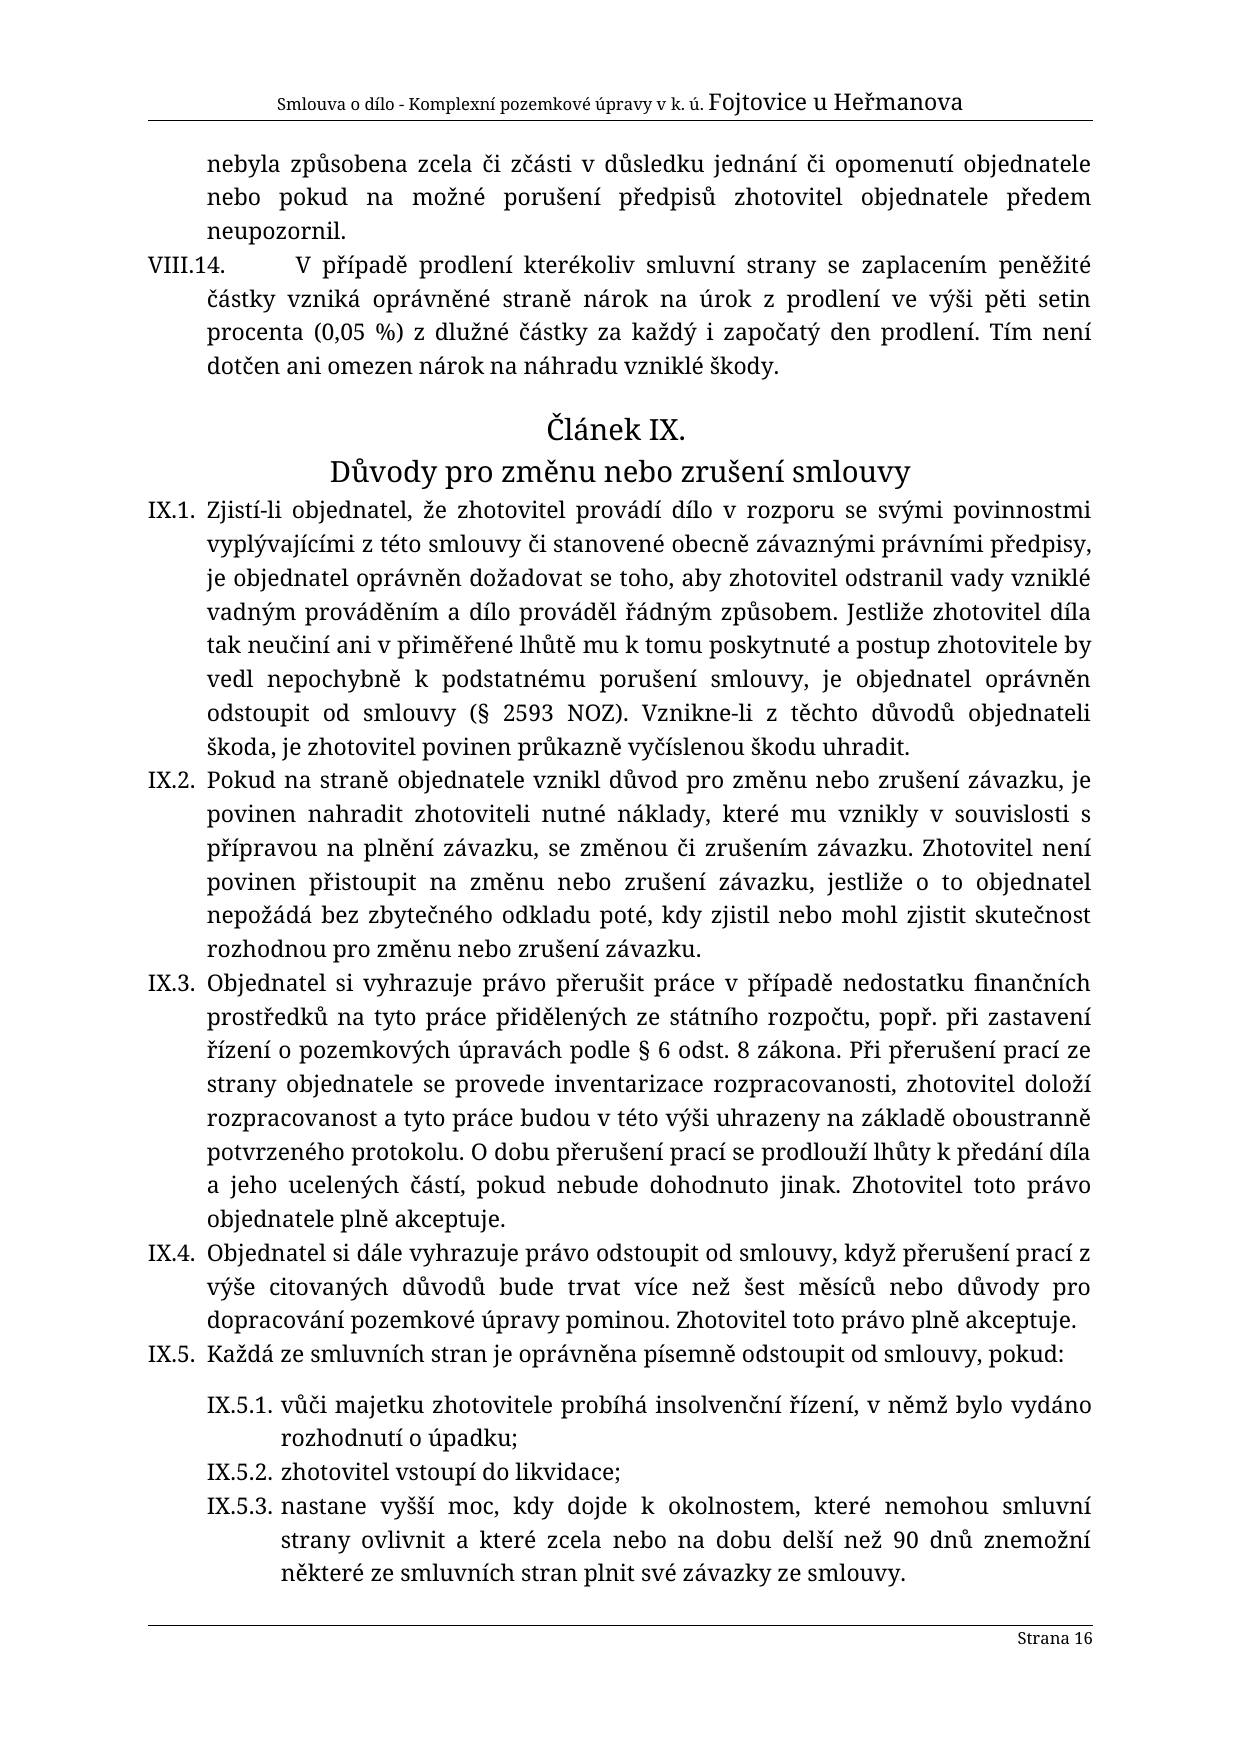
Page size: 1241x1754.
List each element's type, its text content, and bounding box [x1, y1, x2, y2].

list V případě prodlení kterékoliv smluvní strany se zaplacením peněžité částky vzniká oprávněné straně nárok na úrok z prodlení ve výši pěti setin procenta (0,05 %) z dlužné částky za každý i započatý den prodlení. Tím není dotčen ani omezen nárok na náhradu vzniklé škody. [148, 249, 1093, 381]
list Objednatel si dále vyhrazuje právo odstoupit od smlouvy, když přerušení prací z výše citovaných důvodů bude trvat více než šest měsíců nebo důvody pro dopracování pozemkové úpravy pominou. Zhotovitel toto právo plně akceptuje. [148, 1237, 1093, 1336]
list Objednatel si vyhrazuje právo přerušit práce v případě nedostatku finančních prostředků na tyto práce přidělených ze státního rozpočtu, popř. při zastavení řízení o pozemkových úpravách podle § 6 odst. 8 zákona. Při přerušení prací ze strany objednatele se provede inventarizace rozpracovanosti, zhotovitel doloží rozpracovanost a tyto práce budou v této výši uhrazeny na základě oboustranně potvrzeného protokolu. O dobu přerušení prací se prodlouží lhůty k předání díla a jeho ucelených částí, pokud nebude dohodnuto jinak. Zhotovitel toto právo objednatele plně akceptuje. [148, 967, 1093, 1234]
text zhotovitel vstoupí do likvidace; [207, 1456, 1093, 1487]
list Zjistí-li objednatel, že zhotovitel provádí dílo v rozporu se svými povinnostmi vyplývajícími z této smlouvy či stanovené obecně závaznými právními předpisy, je objednatel oprávněn dožadovat se toho, aby zhotovitel odstranil vady vzniklé vadným prováděním a dílo prováděl řádným způsobem. Jestliže zhotovitel díla tak neučiní ani v přiměřené lhůtě mu k tomu poskytnuté a postup zhotovitele by vedl nepochybně k podstatnému porušení smlouvy, je objednatel oprávněn odstoupit od smlouvy (§ 2593 NOZ). Vznikne-li z těchto důvodů objednateli škoda, je zhotovitel povinen průkazně vyčíslenou škodu uhradit. [148, 494, 1093, 762]
text vůči majetku zhotovitele probíhá insolvenční řízení, v němž bylo vydáno rozhodnutí o úpadku; [207, 1389, 1093, 1454]
list Každá ze smluvních stran je oprávněna písemně odstoupit od smlouvy, pokud: [148, 1338, 1093, 1369]
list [148, 148, 1093, 246]
list Pokud na straně objednatele vznikl důvod pro změnu nebo zrušení závazku, je povinen nahradit zhotoviteli nutné náklady, které mu vznikly v souvislosti s přípravou na plnění závazku, se změnou či zrušením závazku. Zhotovitel není povinen přistoupit na změnu nebo zrušení závazku, jestliže o to objednatel nepožádá bez zbytečného odkladu poté, kdy zjistil nebo mohl zjistit skutečnost rozhodnou pro změnu nebo zrušení závazku. [148, 764, 1093, 964]
subtitle Důvody pro změnu nebo zrušení smlouvy [148, 409, 1093, 491]
text nastane vyšší moc, kdy dojde k okolnostem, které nemohou smluvní strany ovlivnit a které zcela nebo na dobu delší než 90 dnů znemožní některé ze smluvních stran plnit své závazky ze smlouvy. [207, 1490, 1093, 1589]
